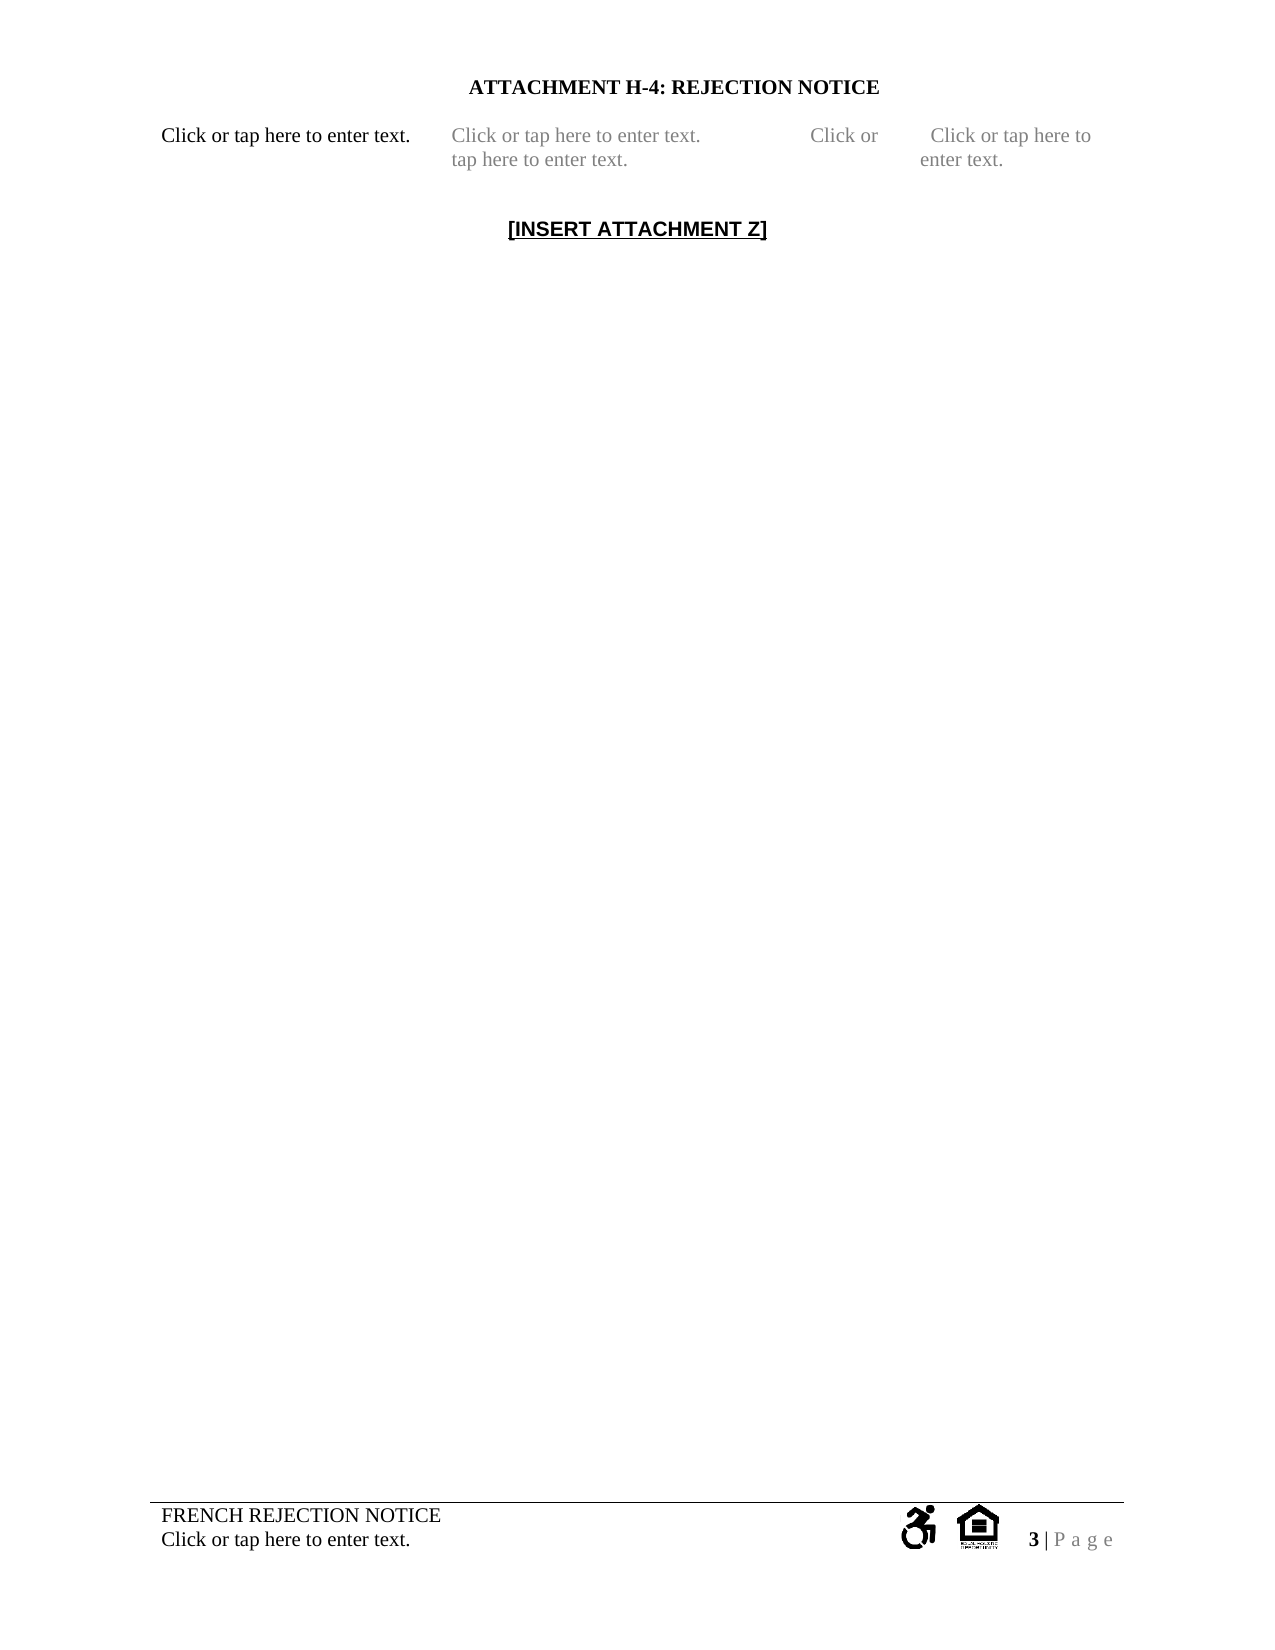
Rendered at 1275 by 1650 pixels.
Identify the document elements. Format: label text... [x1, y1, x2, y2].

text [INSERT ATTACHMENT Z] [150, 217, 1125, 241]
picture [900, 1504, 941, 1549]
picture [957, 1504, 999, 1549]
